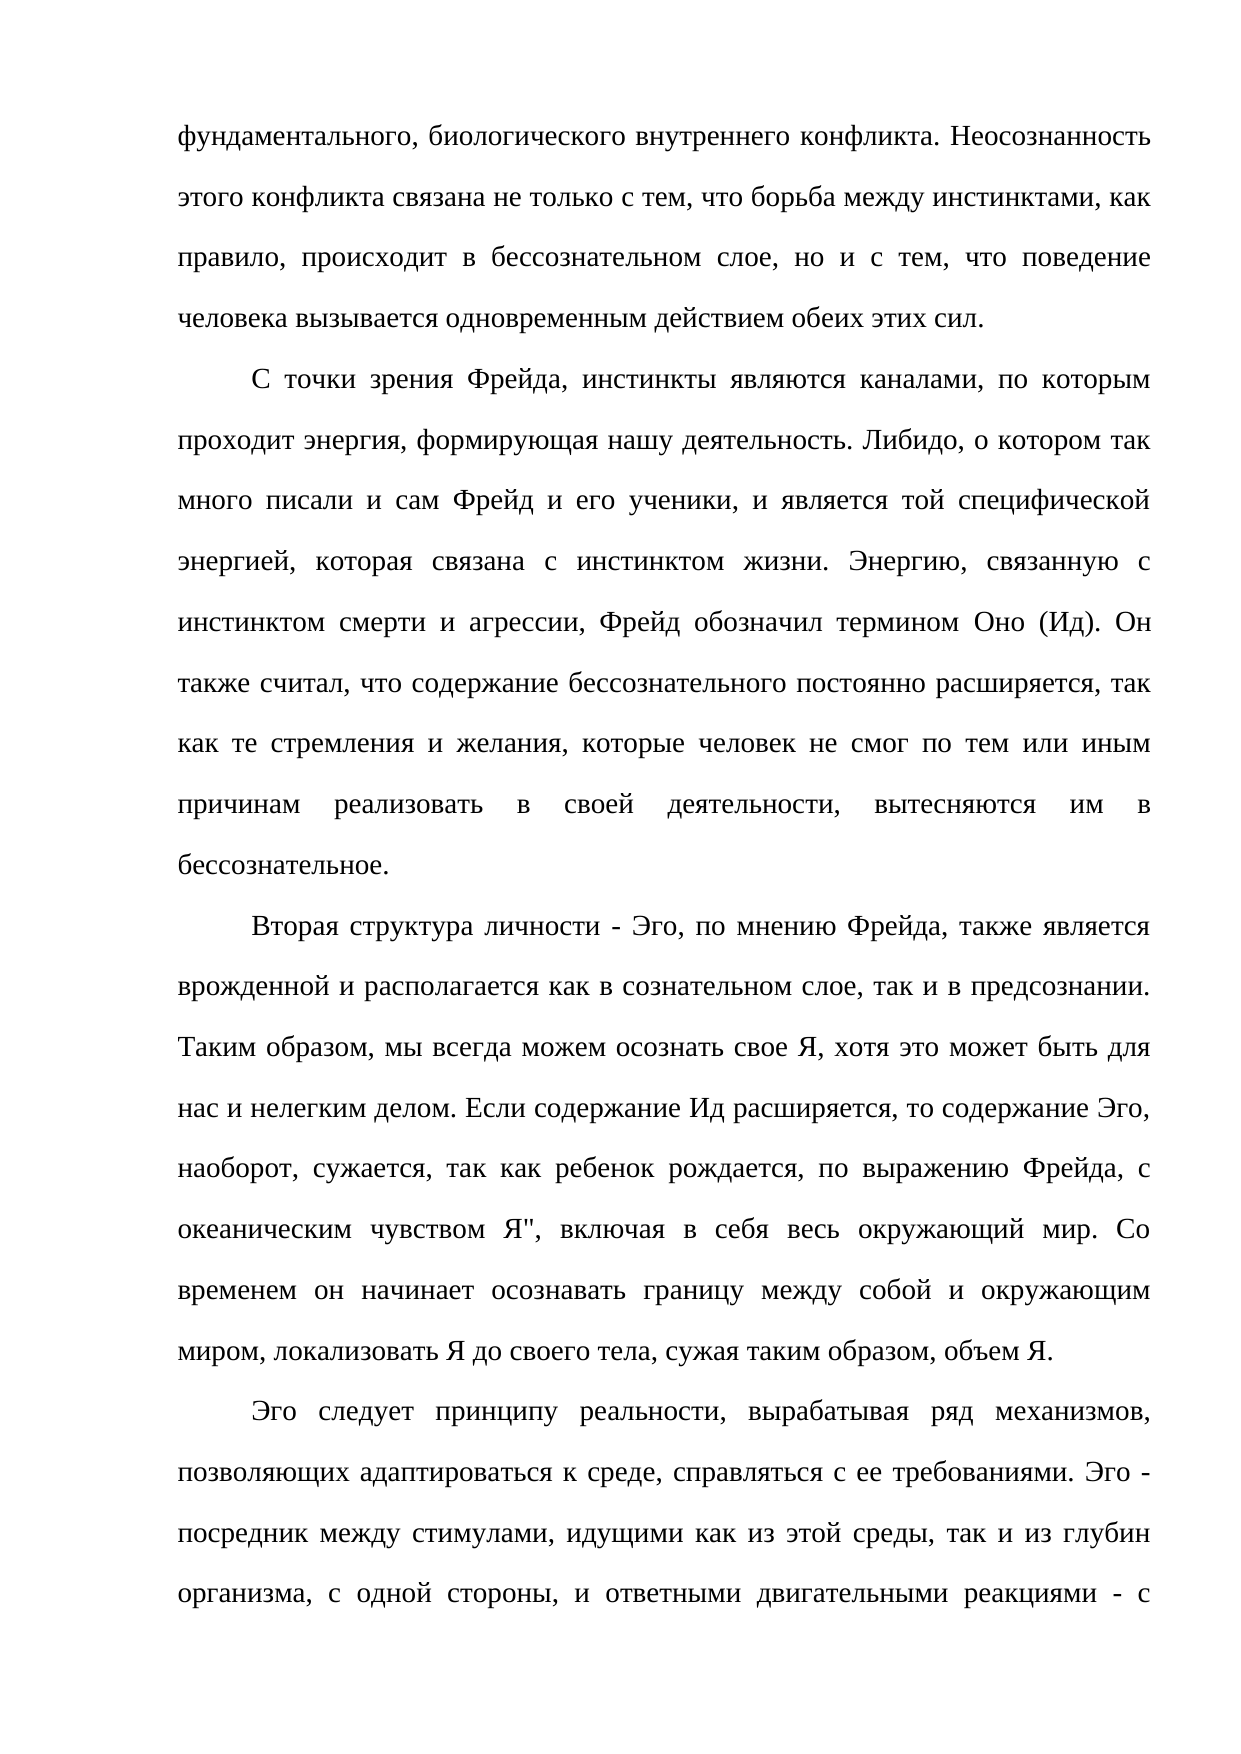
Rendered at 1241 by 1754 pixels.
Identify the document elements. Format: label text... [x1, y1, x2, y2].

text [177, 118, 1152, 341]
text С точки зрения Фрейда, инстинкты являются каналами, по которым проходит энергия, формирующая нашу деятельность. Либидо, о котором так много писали и сам Фрейд и его ученики, и является той специфической энергией, которая связана с инстинктом жизни. Энергию, связанную с инстинктом смерти и агрессии, Фрейд обозначил термином Оно (Ид). Он также считал, что содержание бессознательного постоянно расширяется, так как те стремления и желания, которые человек не смог по тем или иным причинам реализовать в своей деятельности, вытесняются им в бессознательное. [177, 361, 1152, 887]
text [177, 1393, 1152, 1616]
text Вторая структура личности - Эго, по мнению Фрейда, также является врожденной и располагается как в сознательном слое, так и в предсознании. Таким образом, мы всегда можем осознать свое Я, хотя это может быть для нас и нелегким делом. Если содержание Ид расширяется, то содержание Эго, наоборот, сужается, так как ребенок рождается, по выражению Фрейда, с океаническим чувством Я", включая в себя весь окружающий мир. Со временем он начинает осознавать границу между собой и окружающим миром, локализовать Я до своего тела, сужая таким образом, объем Я. [177, 908, 1152, 1373]
